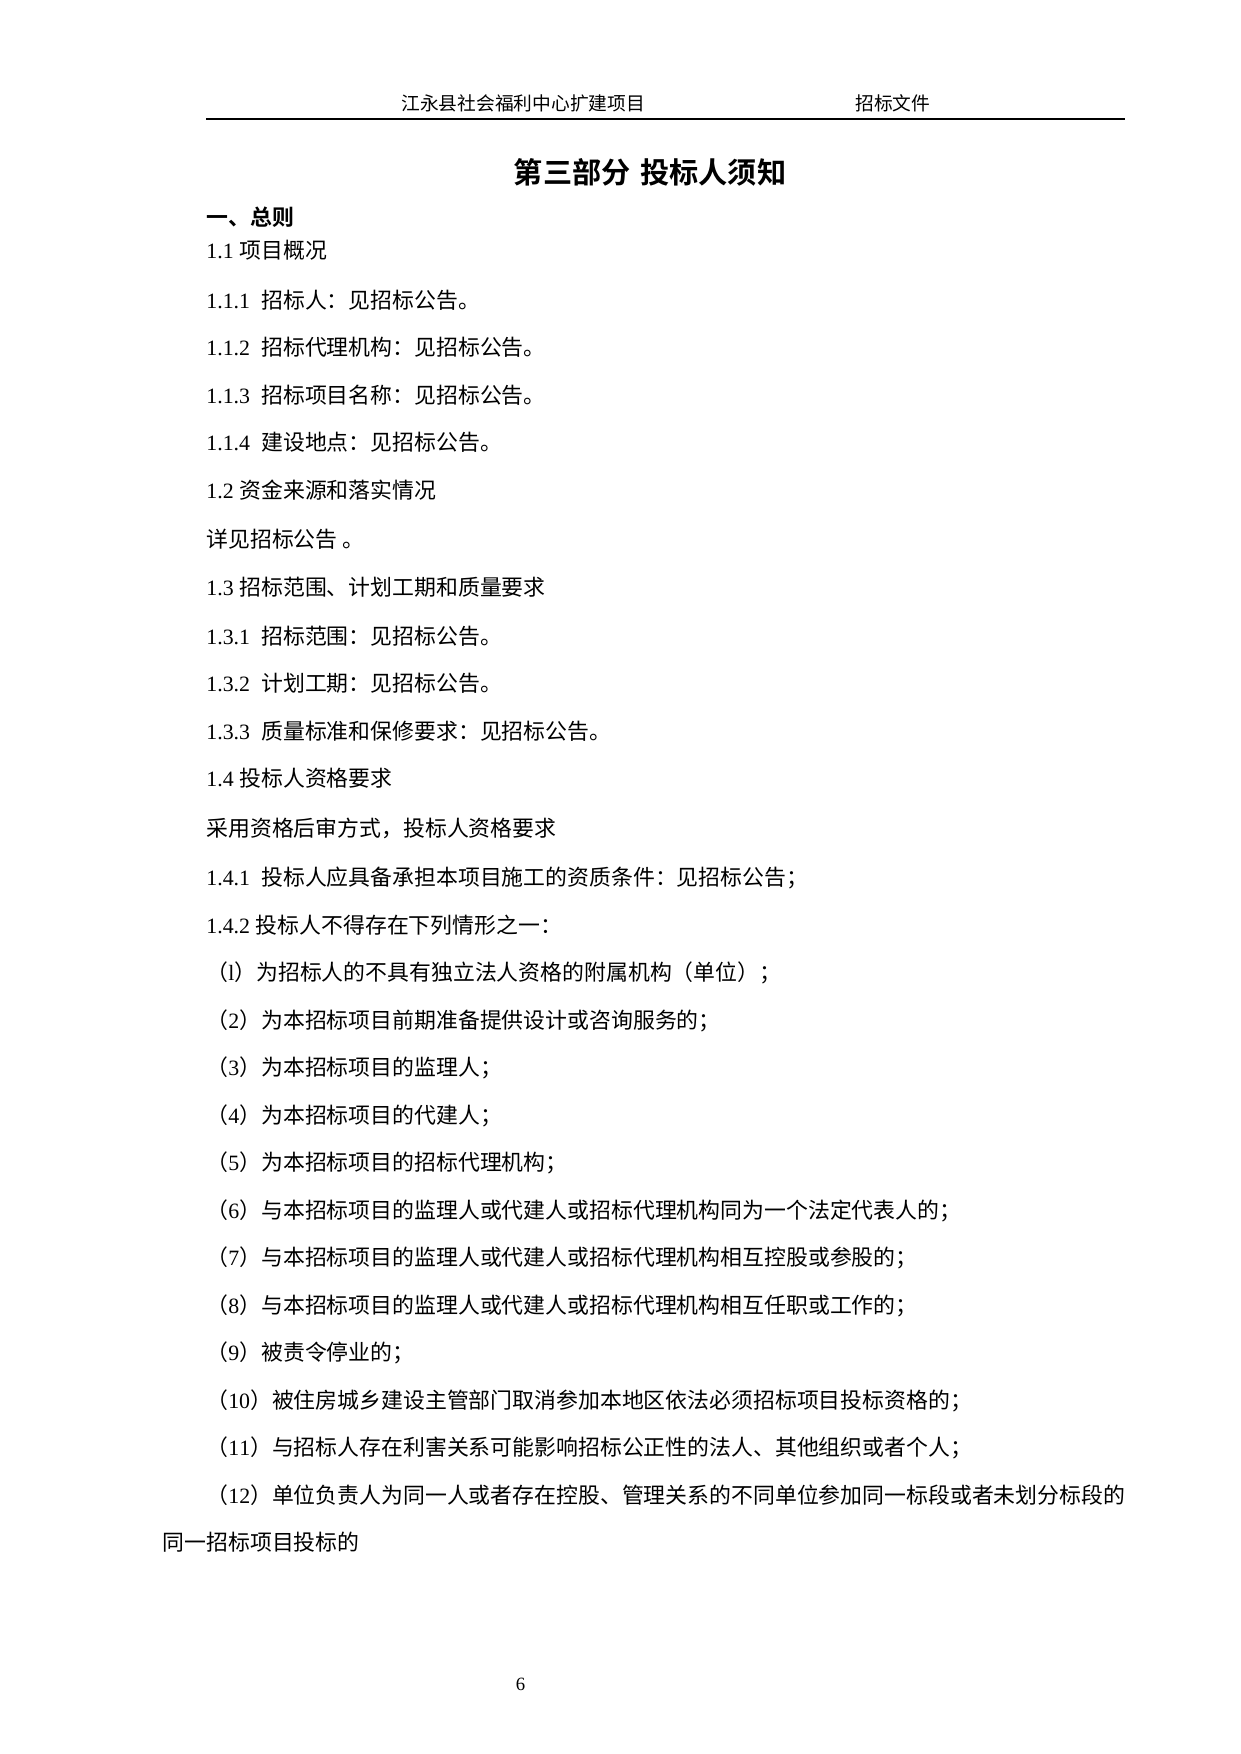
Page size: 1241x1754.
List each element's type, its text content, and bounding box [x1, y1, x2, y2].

text 一、总则 [162, 192, 1125, 233]
text 1.1.1 招标人：见招标公告。 [162, 283, 1125, 314]
subtitle 1.4 投标人资格要求 [162, 761, 1125, 793]
text （8）与本招标项目的监理人或代建人或招标代理机构相互任职或工作的； [162, 1288, 1125, 1319]
text 第三部分 投标人须知 [206, 150, 1125, 192]
text 1.3.2 计划工期：见招标公告。 [162, 666, 1125, 698]
subtitle 1.3 招标范围、计划工期和质量要求 [162, 569, 1125, 601]
text 详见招标公告 。 [162, 522, 1125, 554]
text 1.4.2 投标人不得存在下列情形之一： [162, 908, 1125, 939]
text （7）与本招标项目的监理人或代建人或招标代理机构相互控股或参股的； [162, 1240, 1125, 1272]
text 1.3.3 质量标准和保修要求：见招标公告。 [162, 714, 1125, 746]
text （9）被责令停业的； [162, 1335, 1125, 1367]
text （6）与本招标项目的监理人或代建人或招标代理机构同为一个法定代表人的； [162, 1193, 1125, 1224]
subtitle 1.2 资金来源和落实情况 [162, 473, 1125, 504]
text （4）为本招标项目的代建人； [162, 1098, 1125, 1129]
text （5）为本招标项目的招标代理机构； [162, 1145, 1125, 1177]
text （l）为招标人的不具有独立法人资格的附属机构（单位）； [162, 955, 1125, 987]
text 1.1.4 建设地点：见招标公告。 [162, 425, 1125, 457]
text （10）被住房城乡建设主管部门取消参加本地区依法必须招标项目投标资格的； [162, 1383, 1125, 1414]
text 1.4.1 投标人应具备承担本项目施工的资质条件：见招标公告； [162, 860, 1125, 892]
text 1.1.2 招标代理机构：见招标公告。 [162, 330, 1125, 362]
text 1.3.1 招标范围：见招标公告。 [162, 619, 1125, 651]
text （11）与招标人存在利害关系可能影响招标公正性的法人、其他组织或者个人； [162, 1430, 1125, 1462]
subtitle 1.1 项目概况 [162, 233, 1125, 265]
text （12）单位负责人为同一人或者存在控股、管理关系的不同单位参加同一标段或者未划分标段的同一招标项目投标的 [162, 1478, 1125, 1557]
text 1.1.3 招标项目名称：见招标公告。 [162, 378, 1125, 409]
subtitle 采用资格后审方式，投标人资格要求 [162, 811, 1125, 842]
text （3）为本招标项目的监理人； [162, 1050, 1125, 1082]
text （2）为本招标项目前期准备提供设计或咨询服务的； [162, 1003, 1125, 1034]
